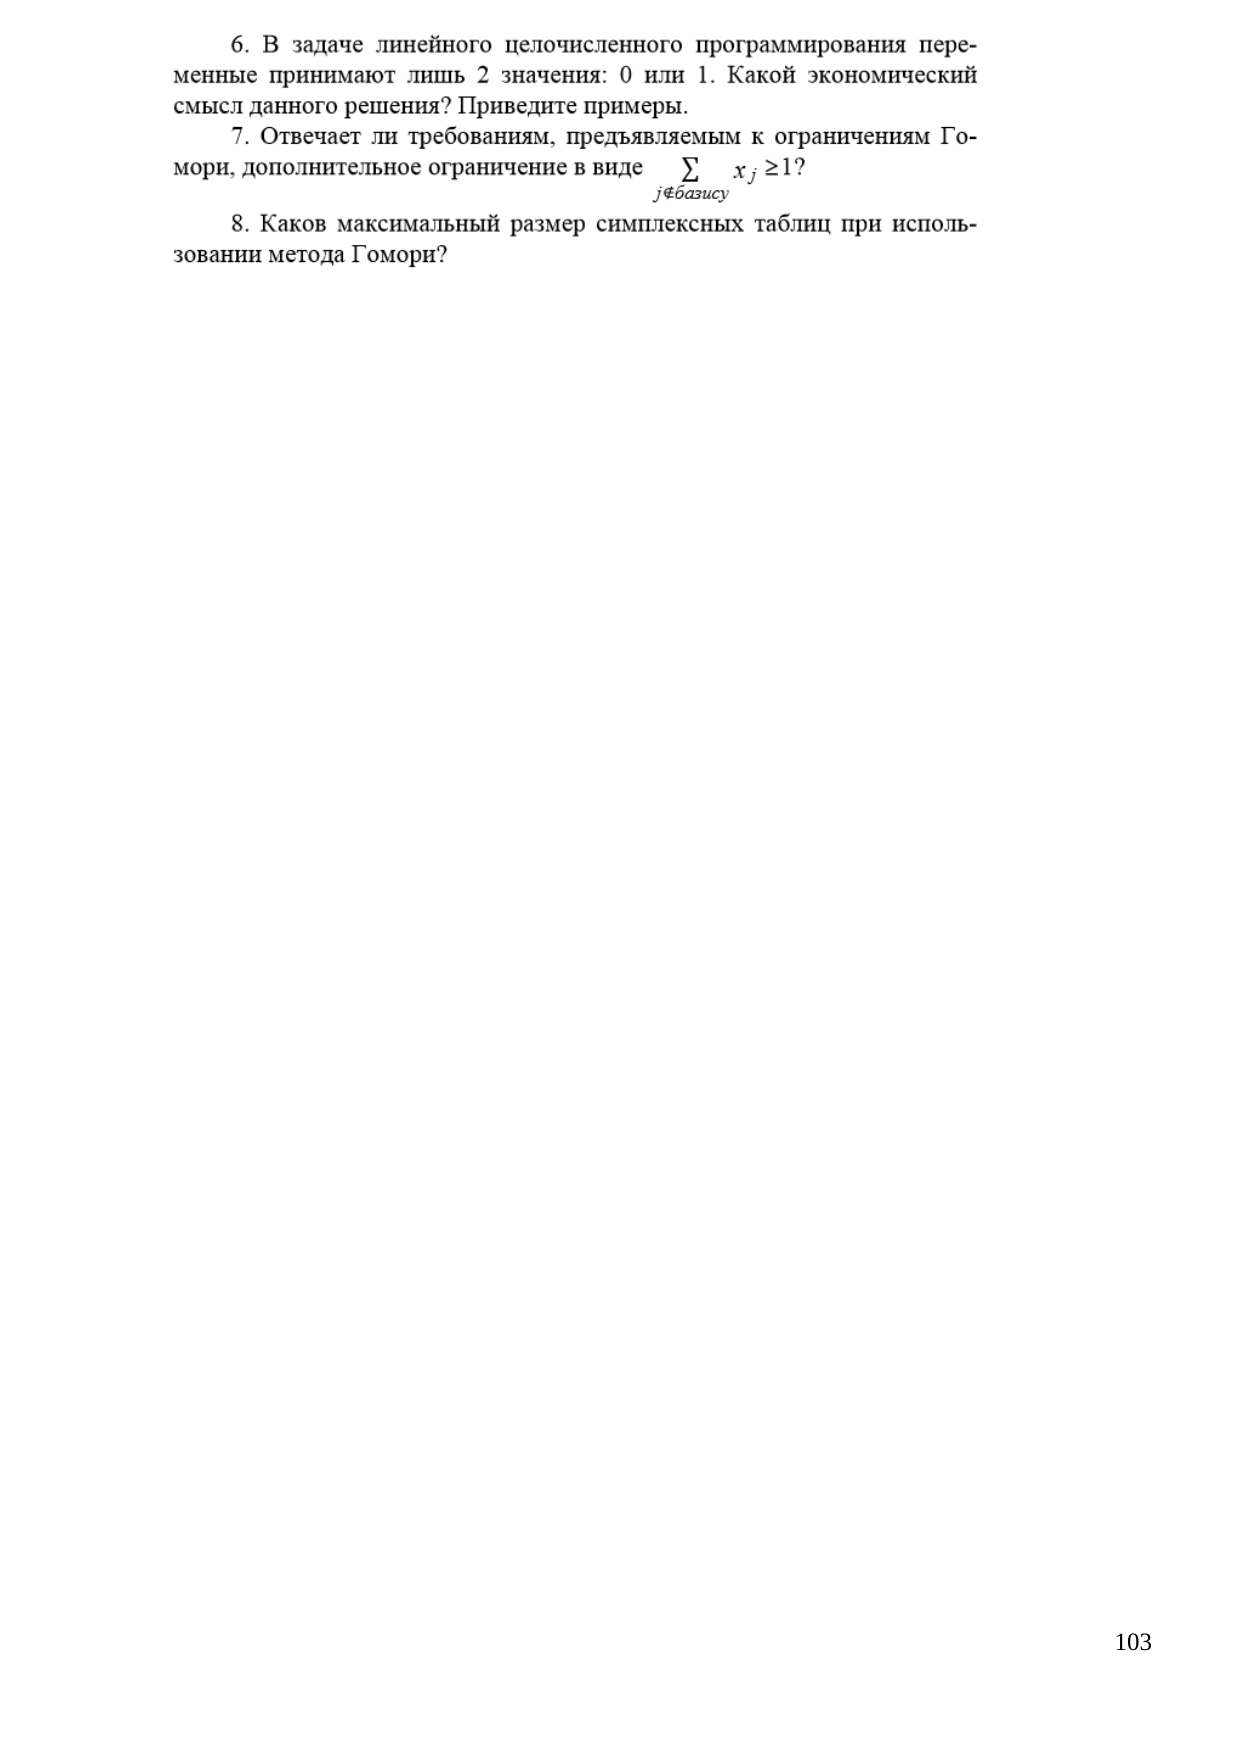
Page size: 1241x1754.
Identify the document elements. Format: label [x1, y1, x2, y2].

picture [172, 32, 988, 272]
